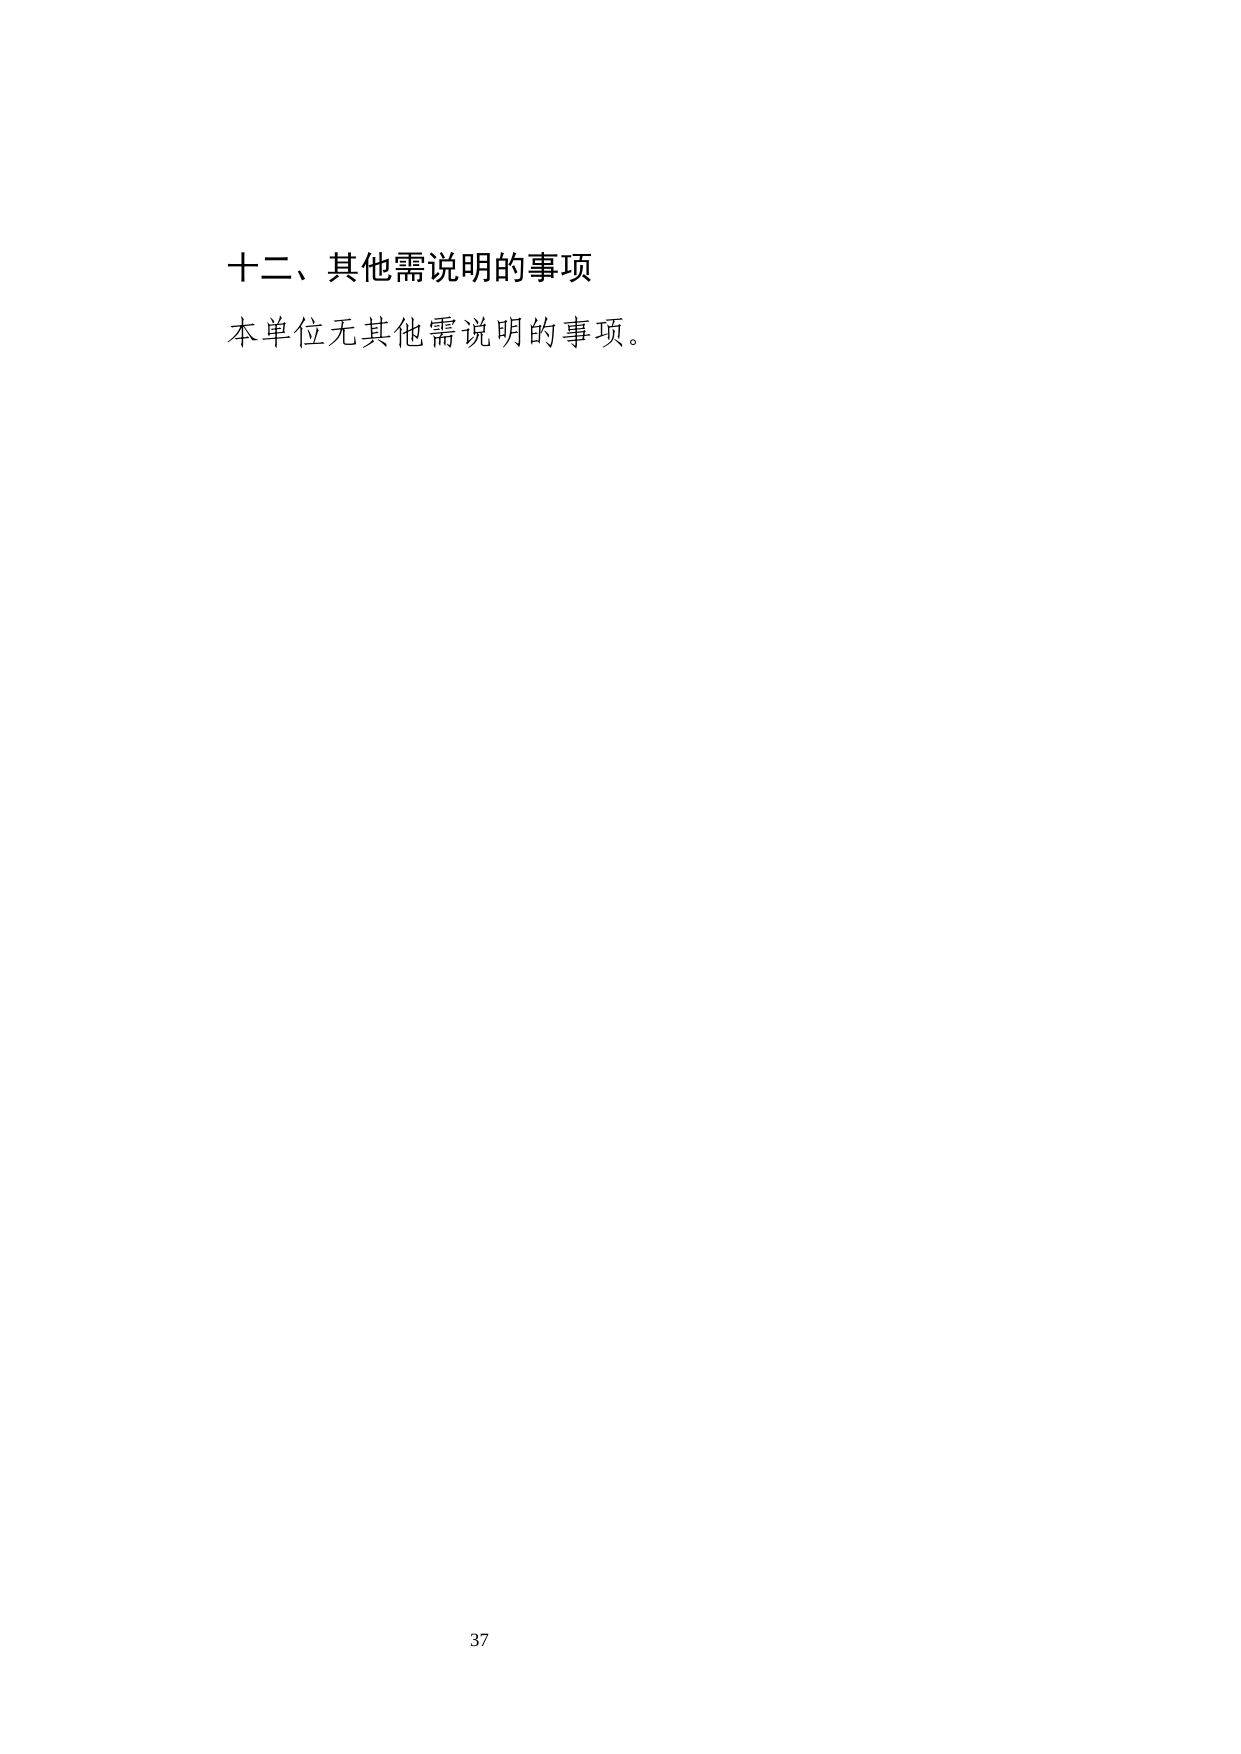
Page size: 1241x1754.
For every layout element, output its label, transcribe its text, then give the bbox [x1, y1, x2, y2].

text 本单位无其他需说明的事项。 [159, 298, 1081, 363]
text 十二、其他需说明的事项 [159, 233, 1081, 298]
